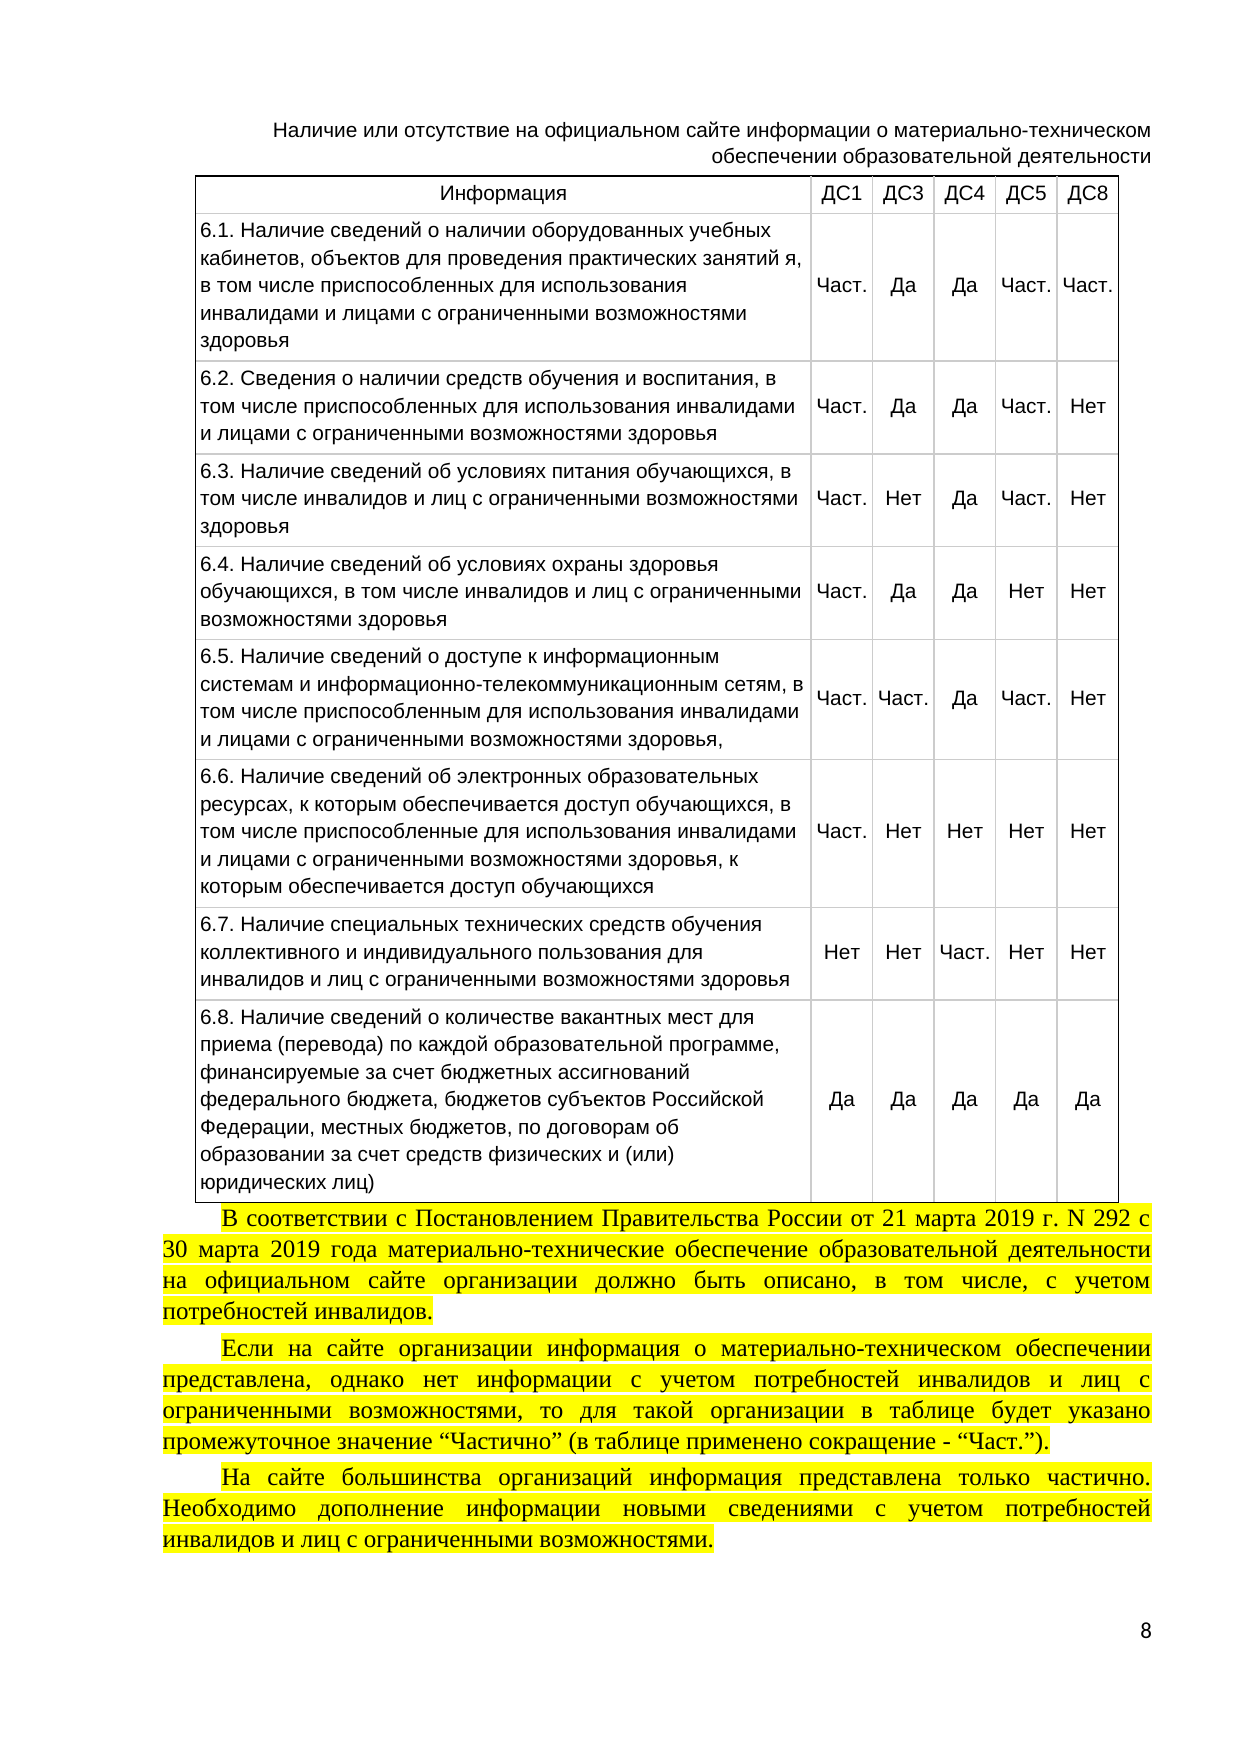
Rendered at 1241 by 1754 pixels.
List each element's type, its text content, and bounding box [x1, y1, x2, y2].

table_cell Част. [873, 640, 933, 759]
table_cell Част. [812, 547, 872, 638]
table_cell Нет [873, 908, 933, 999]
table_header ДС5 [996, 177, 1056, 213]
table_cell Да [812, 1001, 872, 1202]
table_cell Част. [812, 455, 872, 546]
table_cell Да [873, 547, 933, 638]
table_cell Част. [812, 640, 872, 759]
table_cell Нет [996, 760, 1056, 906]
table_cell Да [935, 1001, 995, 1202]
table_cell 6.1. Наличие сведений о наличии оборудованных учебных кабинетов, объектов для проведения практических занятий я, в том числе приспособленных для использования инвалидами и лицами с ограниченными возможностями здоровья [196, 214, 810, 360]
table_cell Нет [873, 455, 933, 546]
table_cell 6.6. Наличие сведений об электронных образовательных ресурсах, к которым обеспечивается доступ обучающихся, в том числе приспособленные для использования инвалидами и лицами с ограниченными возможностями здоровья, к которым обеспечивается доступ обучающихся [196, 760, 810, 906]
table_cell Да [1058, 1001, 1118, 1202]
table_header ДС3 [873, 177, 933, 213]
table_cell 6.7. Наличие специальных технических средств обучения коллективного и индивидуального пользования для инвалидов и лиц с ограниченными возможностями здоровья [196, 908, 810, 999]
table_cell Част. [996, 214, 1056, 360]
text Если на сайте организации информация о материально-техническом обеспечении представлена, однако нет информации с учетом потребностей инвалидов и лиц с ограниченными возможностями, то для такой организации в таблице будет указано промежуточное значение “Частично” (в таблице применено сокращение - “Част.”). [162, 1387, 1152, 1454]
table_header ДС8 [1058, 177, 1118, 213]
text В соответствии с Постановлением Правительства России от 21 марта 2019 г. N 292 с 30 марта 2019 года материально-технические обеспечение образовательной деятельности на официальном сайте организации должно быть описано, в том числе, с учетом потребностей инвалидов. [162, 1288, 1152, 1325]
table_cell Нет [935, 760, 995, 906]
table_cell 6.4. Наличие сведений об условиях охраны здоровья обучающихся, в том числе инвалидов и лиц с ограниченными возможностями здоровья [196, 547, 810, 638]
table_cell Част. [935, 908, 995, 999]
table_cell Част. [996, 455, 1056, 546]
table_cell Нет [812, 908, 872, 999]
table_cell Да [873, 362, 933, 453]
table_header ДС4 [935, 177, 995, 213]
table_cell Да [935, 214, 995, 360]
table_cell 6.5. Наличие сведений о доступе к информационным системам и информационно-телекоммуникационным сетям, в том числе приспособленным для использования инвалидами и лицами с ограниченными возможностями здоровья, [196, 640, 810, 759]
table_cell 6.3. Наличие сведений об условиях питания обучающихся, в том числе инвалидов и лиц с ограниченными возможностями здоровья [196, 455, 810, 546]
table_cell Част. [812, 362, 872, 453]
table_cell Да [935, 640, 995, 759]
table_cell Нет [996, 547, 1056, 638]
table_cell Нет [1058, 547, 1118, 638]
text Если на сайте организации информация о материально-техническом обеспечении представлена, однако нет информации с учетом потребностей инвалидов и лиц с ограниченными возможностями, то для такой организации в таблице будет указано промежуточное значение “Частично” (в таблице применено сокращение - “Част.”). [162, 1333, 1152, 1386]
table_cell Част. [996, 362, 1056, 453]
table_cell Нет [1058, 362, 1118, 453]
table_cell Да [873, 214, 933, 360]
table_cell Част. [1058, 214, 1118, 360]
table_header Информация [196, 177, 810, 213]
table_header ДС1 [812, 177, 872, 213]
table_cell Нет [1058, 760, 1118, 906]
table_cell Да [935, 455, 995, 546]
table_cell Част. [812, 760, 872, 906]
table_cell Част. [996, 640, 1056, 759]
table_cell Да [935, 547, 995, 638]
table_cell Нет [1058, 908, 1118, 999]
table_cell Да [996, 1001, 1056, 1202]
text В соответствии с Постановлением Правительства России от 21 марта 2019 г. N 292 с 30 марта 2019 года материально-технические обеспечение образовательной деятельности на официальном сайте организации должно быть описано, в том числе, с учетом потребностей инвалидов. [162, 1203, 1152, 1287]
text Наличие или отсутствие на официальном сайте информации о материально-техническом обеспечении образовательной деятельности [162, 118, 1152, 168]
table_cell Нет [1058, 455, 1118, 546]
table_cell 6.2. Сведения о наличии средств обучения и воспитания, в том числе приспособленных для использования инвалидами и лицами с ограниченными возможностями здоровья [196, 362, 810, 453]
table_cell Да [873, 1001, 933, 1202]
text На сайте большинства организаций информация представлена только частично. Необходимо дополнение информации новыми сведениями с учетом потребностей инвалидов и лиц с ограниченными возможностями. [162, 1462, 1152, 1553]
table_cell Нет [996, 908, 1056, 999]
table_cell Част. [812, 214, 872, 360]
table_cell Да [935, 362, 995, 453]
table_cell Нет [1058, 640, 1118, 759]
table_cell Нет [873, 760, 933, 906]
table_cell 6.8. Наличие сведений о количестве вакантных мест для приема (перевода) по каждой образовательной программе, финансируемые за счет бюджетных ассигнований федерального бюджета, бюджетов субъектов Российской Федерации, местных бюджетов, по договорам об образовании за счет средств физических и (или) юридических лиц) [196, 1001, 810, 1202]
